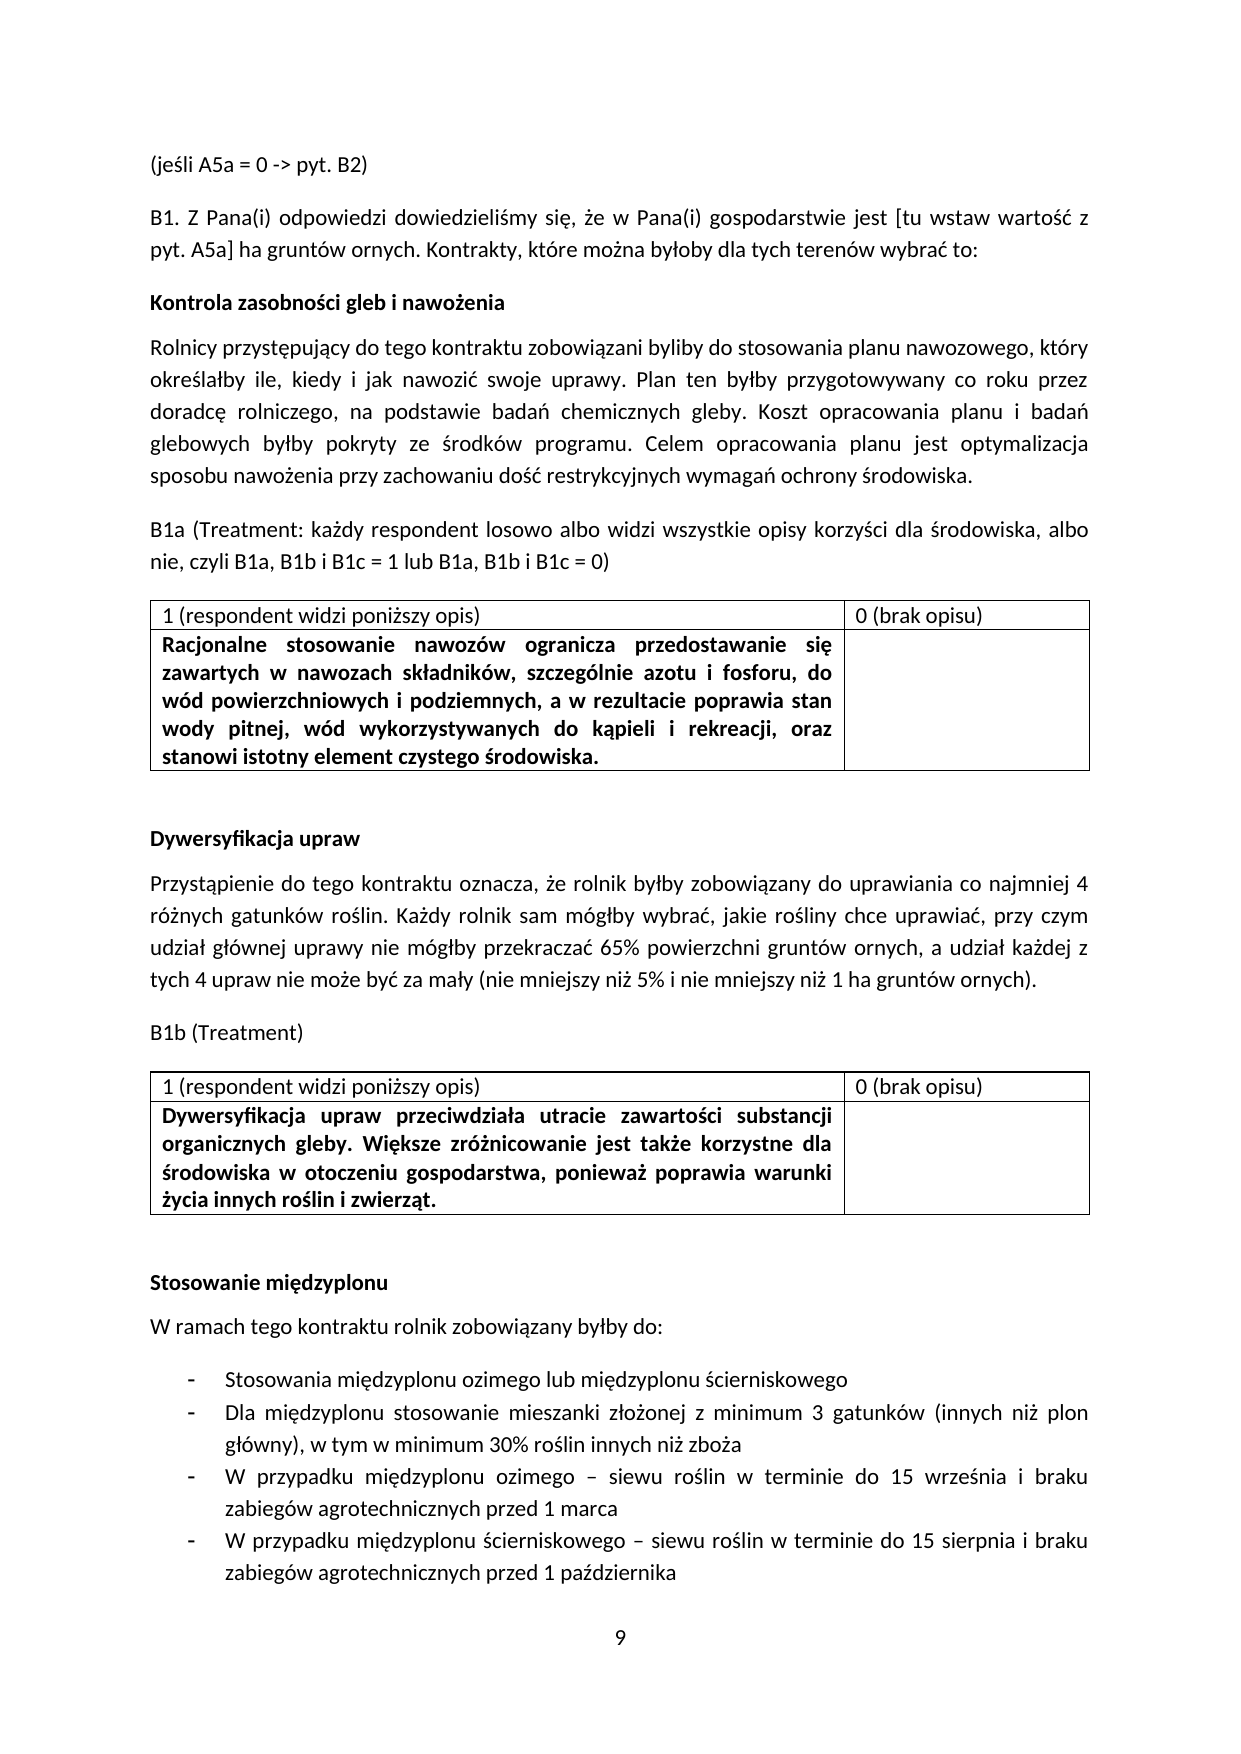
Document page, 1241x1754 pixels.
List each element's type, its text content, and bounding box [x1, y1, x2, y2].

subtitle Stosowanie międzyplonu [150, 1268, 1090, 1296]
list W przypadku międzyplonu ścierniskowego – siewu roślin w terminie do 15 sierpnia i braku zabiegów agrotechnicznych przed 1 października [187, 1526, 1090, 1587]
text (jeśli A5a = 0 -> pyt. B2) [150, 150, 1090, 178]
text B1b (Treatment) [150, 1018, 1090, 1046]
table_header 0 (brak opisu) [845, 601, 1089, 629]
table_cell Racjonalne stosowanie nawozów ogranicza przedostawanie się zawartych w nawozach składników, szczególnie azotu i fosforu, do wód powierzchniowych i podziemnych, a w rezultacie poprawia stan wody pitnej, wód wykorzystywanych do kąpieli i rekreacji, oraz stanowi istotny element czystego środowiska. [151, 630, 844, 770]
text B1a (Treatment: każdy respondent losowo albo widzi wszystkie opisy korzyści dla środowiska, albo nie, czyli B1a, B1b i B1c = 1 lub B1a, B1b i B1c = 0) [150, 515, 1090, 575]
table_cell Dywersyfikacja upraw przeciwdziała utracie zawartości substancji organicznych gleby. Większe zróżnicowanie jest także korzystne dla środowiska w otoczeniu gospodarstwa, ponieważ poprawia warunki życia innych roślin i zwierząt. [151, 1102, 844, 1214]
table_header 1 (respondent widzi poniższy opis) [151, 601, 844, 629]
text W ramach tego kontraktu rolnik zobowiązany byłby do: [150, 1312, 1090, 1340]
table_cell [845, 630, 1089, 770]
text B1. Z Pana(i) odpowiedzi dowiedzieliśmy się, że w Pana(i) gospodarstwie jest [tu wstaw wartość z pyt. A5a] ha gruntów ornych. Kontrakty, które można byłoby dla tych terenów wybrać to: [150, 203, 1090, 263]
subtitle Dywersyfikacja upraw [150, 824, 1090, 852]
table_cell [845, 1102, 1089, 1214]
table_header 1 (respondent widzi poniższy opis) [151, 1073, 844, 1101]
list Stosowania międzyplonu ozimego lub międzyplonu ścierniskowego [187, 1365, 1090, 1393]
list W przypadku międzyplonu ozimego – siewu roślin w terminie do 15 września i braku zabiegów agrotechnicznych przed 1 marca [187, 1462, 1090, 1522]
table_header 0 (brak opisu) [845, 1073, 1089, 1101]
subtitle Kontrola zasobności gleb i nawożenia [150, 288, 1090, 316]
text Przystąpienie do tego kontraktu oznacza, że rolnik byłby zobowiązany do uprawiania co najmniej 4 różnych gatunków roślin. Każdy rolnik sam mógłby wybrać, jakie rośliny chce uprawiać, przy czym udział głównej uprawy nie mógłby przekraczać 65% powierzchni gruntów ornych, a udział każdej z tych 4 upraw nie może być za mały (nie mniejszy niż 5% i nie mniejszy niż 1 ha gruntów ornych). [150, 869, 1090, 993]
list Dla międzyplonu stosowanie mieszanki złożonej z minimum 3 gatunków (innych niż plon główny), w tym w minimum 30% roślin innych niż zboża [187, 1398, 1090, 1458]
text Rolnicy przystępujący do tego kontraktu zobowiązani byliby do stosowania planu nawozowego, który określałby ile, kiedy i jak nawozić swoje uprawy. Plan ten byłby przygotowywany co roku przez doradcę rolniczego, na podstawie badań chemicznych gleby. Koszt opracowania planu i badań glebowych byłby pokryty ze środków programu. Celem opracowania planu jest optymalizacja sposobu nawożenia przy zachowaniu dość restrykcyjnych wymagań ochrony środowiska. [150, 333, 1090, 490]
